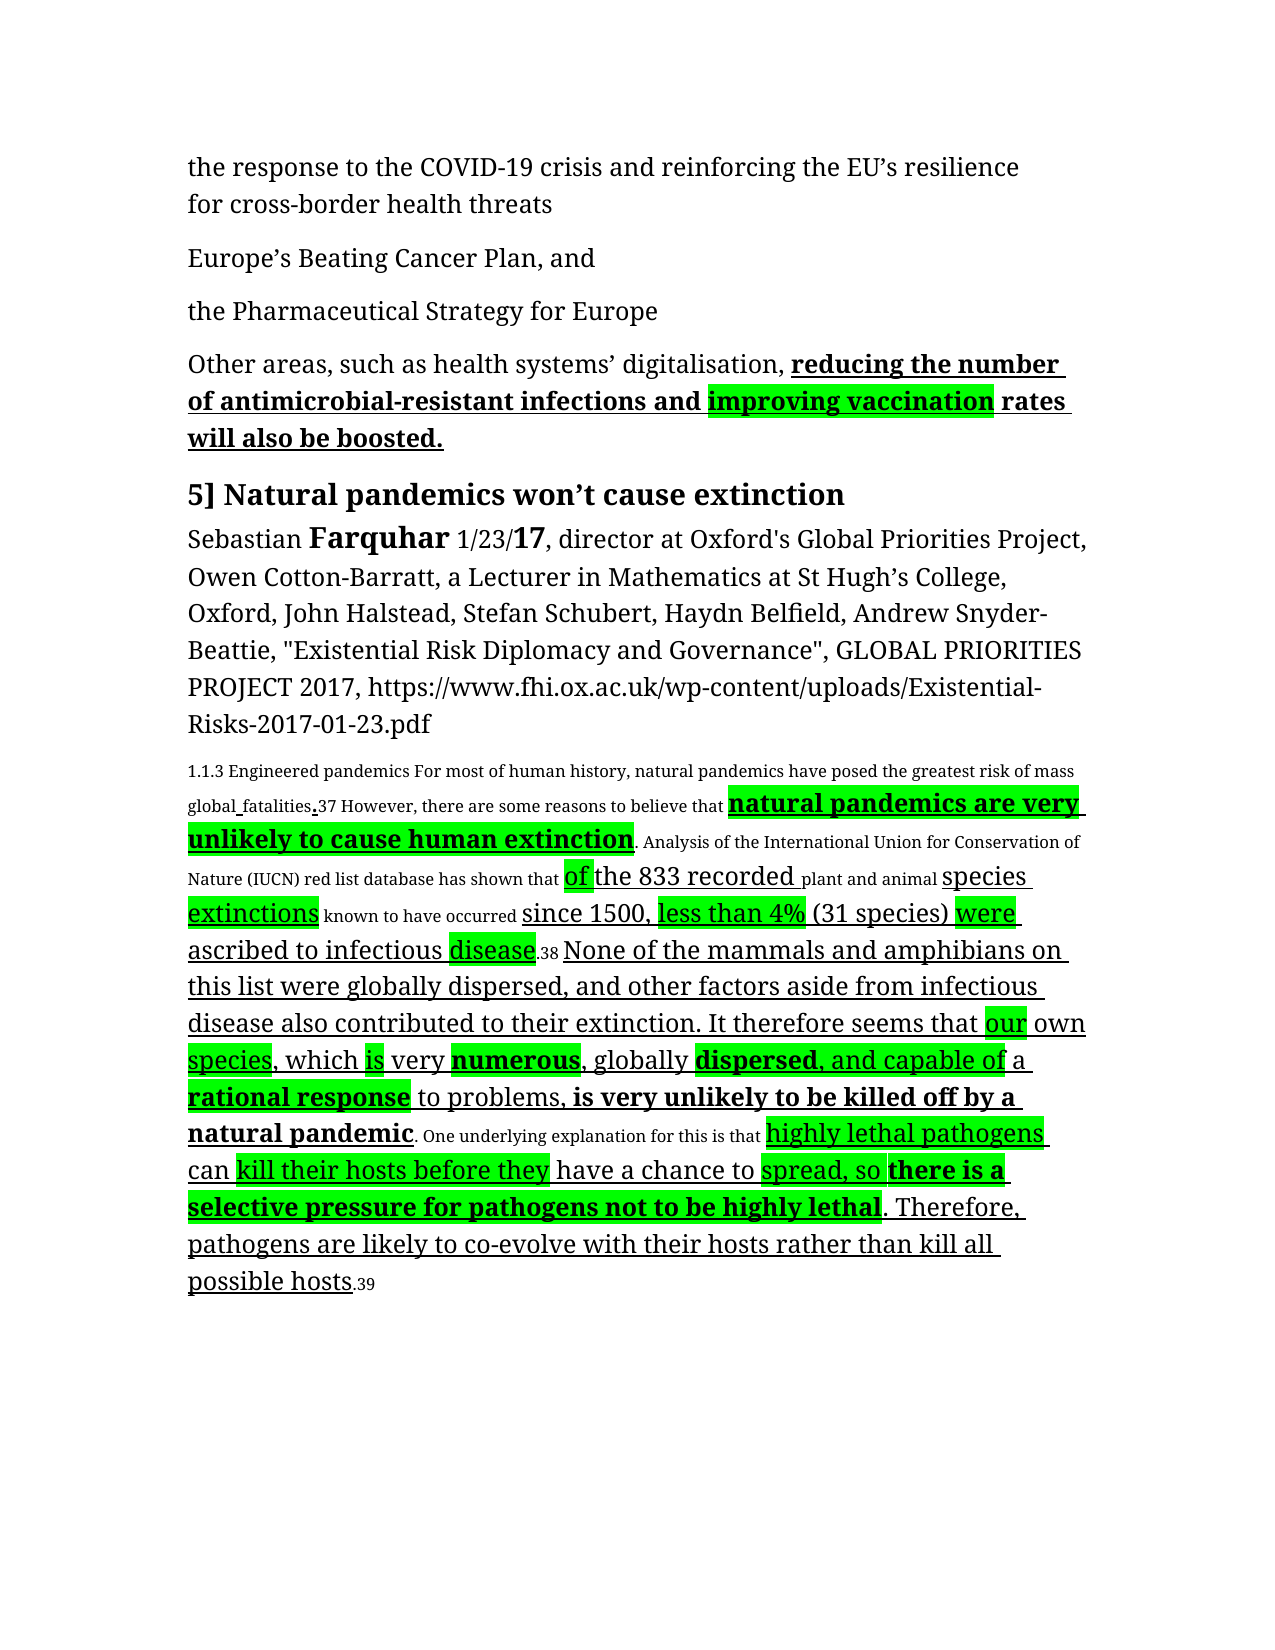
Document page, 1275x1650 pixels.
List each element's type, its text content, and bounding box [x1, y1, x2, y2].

text the response to the COVID-19 crisis and reinforcing the EU’s resilience for cross-border health threats [187, 150, 1087, 221]
text the Pharmaceutical Strategy for Europe [187, 294, 1087, 328]
subtitle 5] Natural pandemics won’t cause extinction [187, 474, 1087, 514]
text 1.1.3 Engineered pandemics For most of human history, natural pandemics have posed the greatest risk of mass global fatalities.37 However, there are some reasons to believe that natural pandemics are very unlikely to cause human extinction. Analysis of the International Union for Conservation of Nature (IUCN) red list database has shown that of the 833 recorded plant and animal species extinctions known to have occurred since 1500, less than 4% (31 species) were ascribed to infectious disease.38 None of the mammals and amphibians on this list were globally dispersed, and other factors aside from infectious disease also contributed to their extinction. It therefore seems that our own species, which is very numerous, globally dispersed, and capable of a rational response to problems, is very unlikely to be killed off by a natural pandemic. One underlying explanation for this is that highly lethal pathogens can kill their hosts before they have a chance to spread, so there is a selective pressure for pathogens not to be highly lethal. Therefore, pathogens are likely to co-evolve with their hosts rather than kill all possible hosts.39 [187, 760, 1087, 1297]
text Other areas, such as health systems’ digitalisation, reducing the number of antimicrobial-resistant infections and improving vaccination rates will also be boosted. [187, 347, 1087, 455]
text Europe’s Beating Cancer Plan, and [187, 240, 1087, 274]
text Sebastian Farquhar 1/23/17, director at Oxford's Global Priorities Project, Owen Cotton-Barratt, a Lecturer in Mathematics at St Hugh’s College, Oxford, John Halstead, Stefan Schubert, Haydn Belfield, Andrew Snyder-Beattie, "Existential Risk Diplomacy and Governance", GLOBAL PRIORITIES PROJECT 2017, https://www.fhi.ox.ac.uk/wp-content/uploads/Existential-Risks-2017-01-23.pdf [187, 517, 1087, 740]
